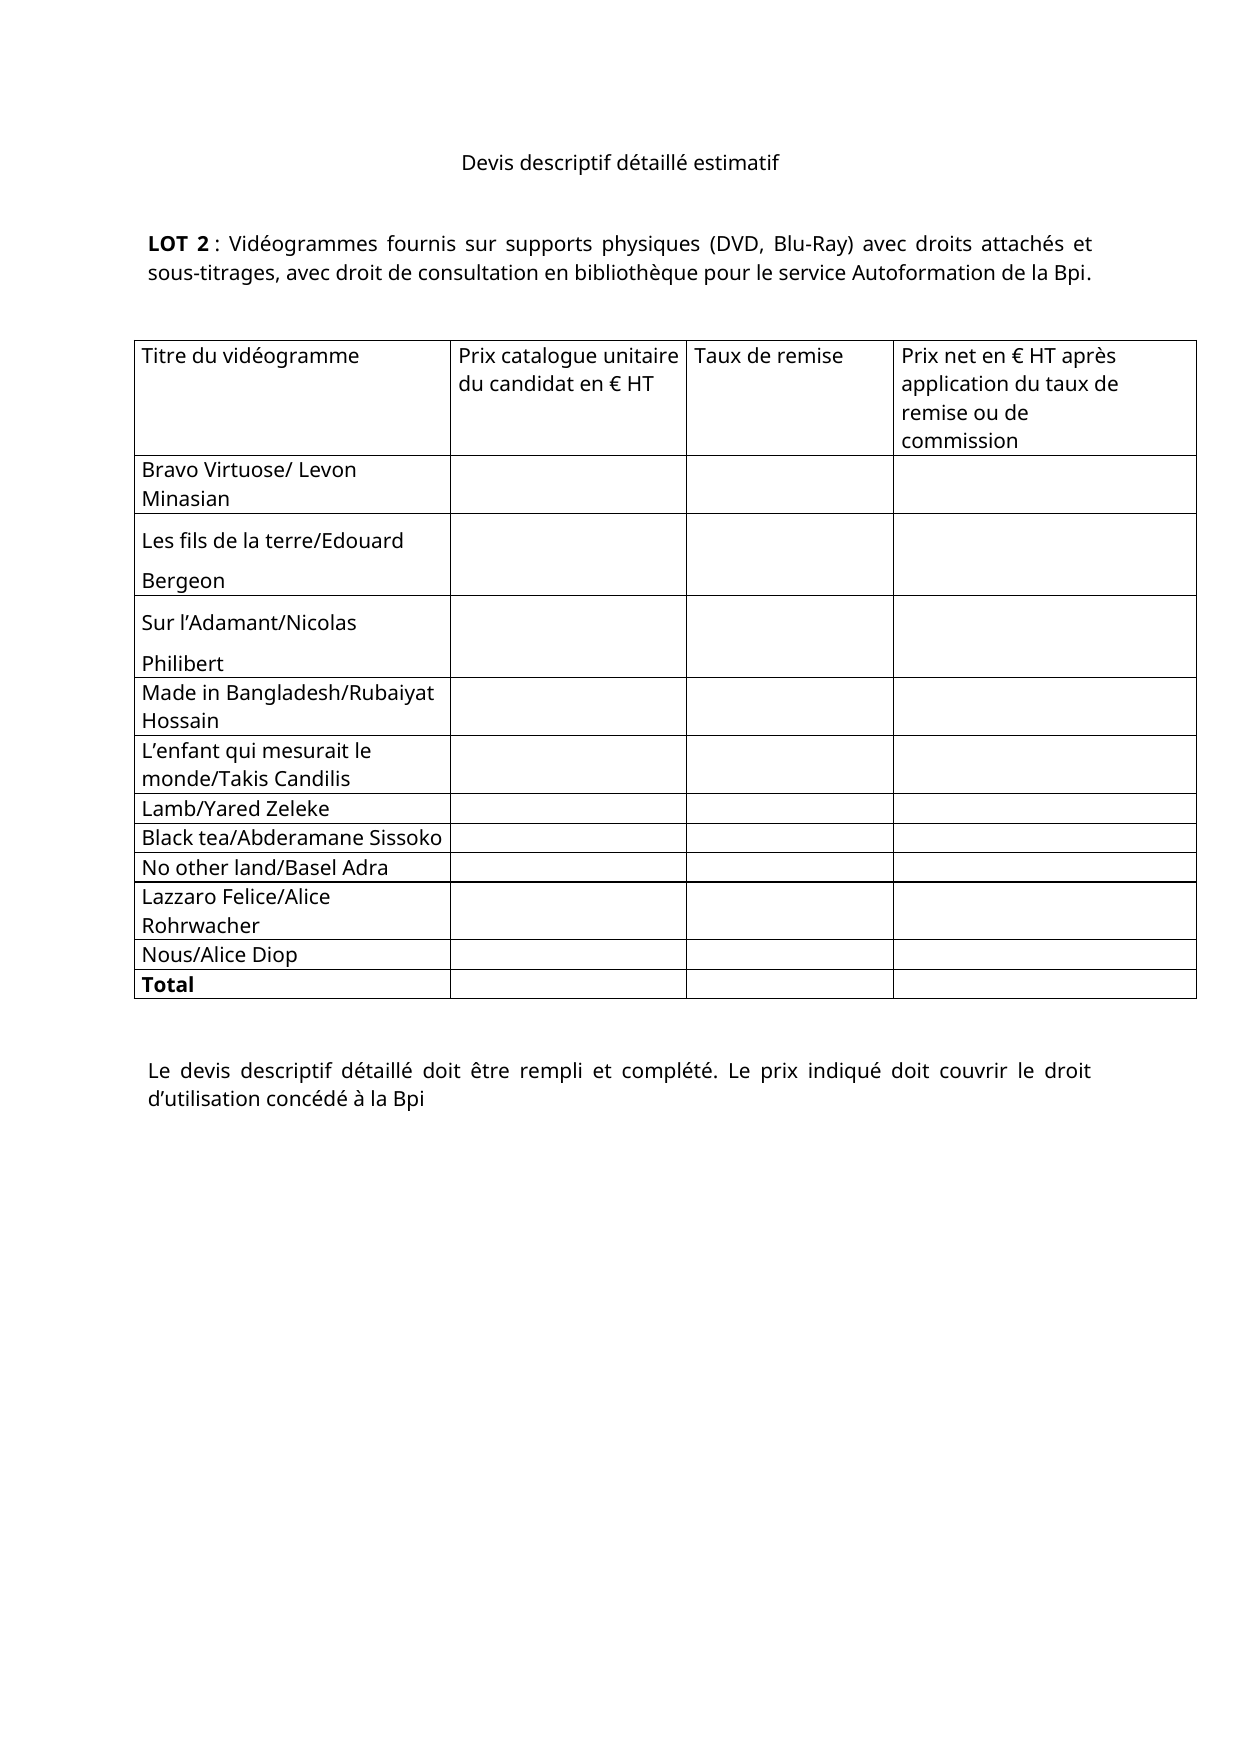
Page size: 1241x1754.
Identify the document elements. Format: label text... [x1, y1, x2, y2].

table_cell [687, 940, 893, 969]
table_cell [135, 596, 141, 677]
table_cell [894, 736, 1196, 793]
table_cell No other land/Basel Adra [135, 853, 450, 881]
table_cell Bravo Virtuose/ Levon Minasian [135, 456, 450, 512]
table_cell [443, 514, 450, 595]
table_cell [687, 678, 893, 735]
table_cell [451, 514, 686, 595]
table_cell Made in Bangladesh/Rubaiyat Hossain [135, 678, 450, 735]
table_cell [894, 678, 1196, 735]
table_cell [451, 970, 686, 998]
table_cell [687, 794, 893, 822]
text LOT 2 : Vidéogrammes fournis sur supports physiques (DVD, Blu-Ray) avec droits attachés et sous-titrages, avec droit de consultation en bibliothèque pour le service Autoformation de la Bpi. [148, 229, 1093, 286]
table_cell [687, 824, 893, 852]
table_cell [687, 456, 893, 512]
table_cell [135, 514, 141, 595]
table_cell [451, 794, 686, 822]
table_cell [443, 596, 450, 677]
table_cell [894, 596, 1196, 677]
table_cell [894, 940, 1196, 969]
table_cell [894, 794, 1196, 822]
table_cell [451, 940, 686, 969]
table_cell [894, 853, 1196, 881]
table_cell Total [135, 970, 450, 998]
table_cell L’enfant qui mesurait le monde/Takis Candilis [135, 736, 450, 793]
table_cell [687, 736, 893, 793]
table_header Titre du vidéogramme [135, 341, 450, 454]
text Le devis descriptif détaillé doit être rempli et complété. Le prix indiqué doit couvrir le droit d’utilisation concédé à la Bpi [148, 1056, 1093, 1113]
table_cell [451, 736, 686, 793]
table_cell [451, 883, 686, 939]
table_header Prix net en € HT après application du taux de remise ou de commission [894, 341, 1196, 454]
table_header Taux de remise [687, 341, 893, 454]
table_cell [894, 514, 1196, 595]
table_cell [894, 456, 1196, 512]
table_cell [687, 883, 893, 939]
text Devis descriptif détaillé estimatif [148, 148, 1093, 176]
table_cell Nous/Alice Diop [135, 940, 450, 969]
table_cell Lazzaro Felice/Alice Rohrwacher [135, 883, 450, 939]
table_cell [687, 970, 893, 998]
table_cell [894, 824, 1196, 852]
table_cell [687, 596, 893, 677]
table_cell [451, 678, 686, 735]
table_cell [894, 883, 1196, 939]
table_cell Black tea/Abderamane Sissoko [135, 824, 450, 852]
table_cell [451, 596, 686, 677]
table_cell [894, 970, 1196, 998]
table_cell [451, 853, 686, 881]
table_cell [687, 853, 893, 881]
table_cell [451, 456, 686, 512]
table_header Prix catalogue unitaire du candidat en € HT [451, 341, 686, 454]
table_cell [451, 824, 686, 852]
table_cell [687, 514, 893, 595]
table_cell Lamb/Yared Zeleke [135, 794, 450, 822]
